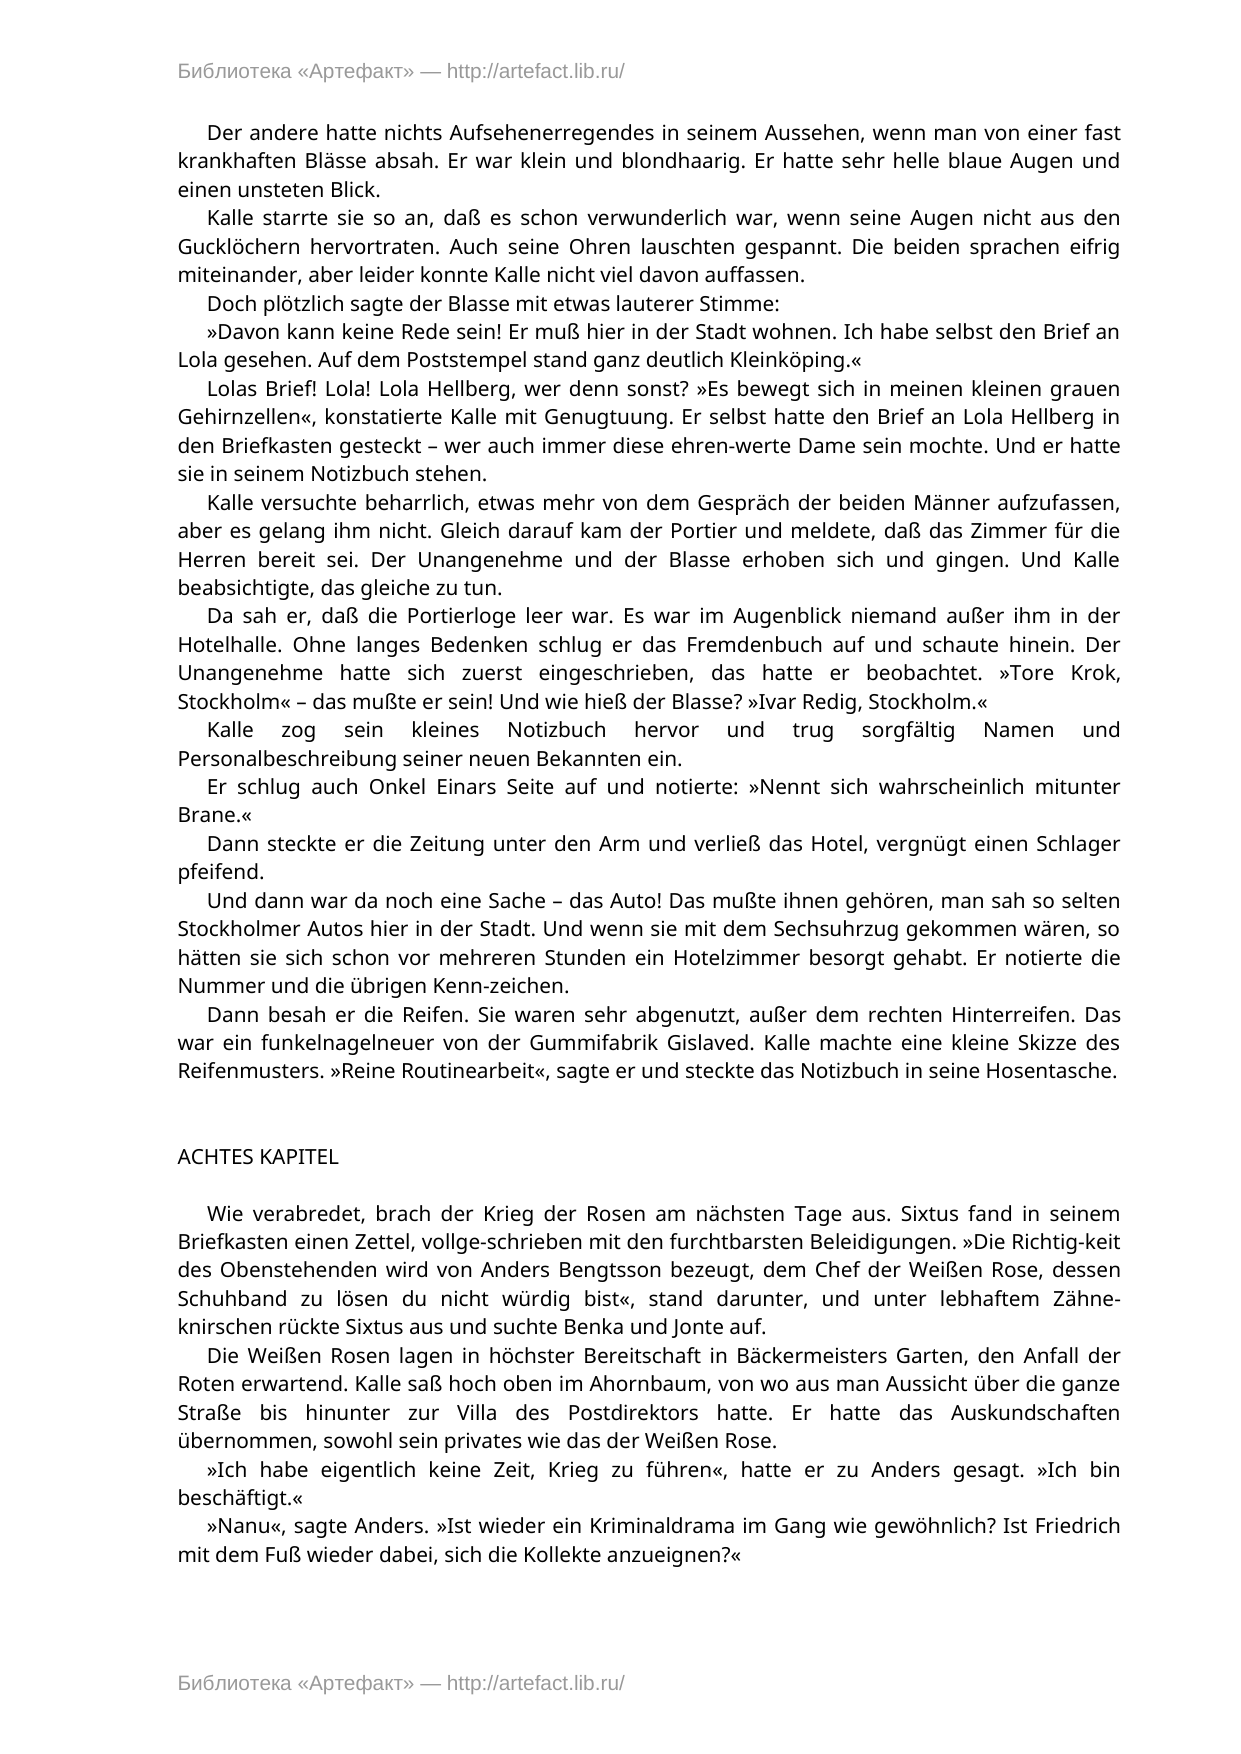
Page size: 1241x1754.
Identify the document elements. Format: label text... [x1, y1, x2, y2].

text »Nanu«, sagte Anders. »Ist wieder ein Kriminaldrama im Gang wie gewöhnlich? Ist Friedrich mit dem Fuß wieder dabei, sich die Kollekte anzueignen?« [177, 1512, 1122, 1568]
text Dann besah er die Reifen. Sie waren sehr abgenutzt, außer dem rechten Hinterreifen. Das war ein funkelnagelneuer von der Gummifabrik Gislaved. Kalle machte eine kleine Skizze des Reifenmusters. »Reine Routinearbeit«, sagte er und steckte das Notizbuch in seine Hosentasche. [177, 1000, 1122, 1085]
subtitle Wie verabredet, brach der Krieg der Rosen am nächsten Tage aus. Sixtus fand in seinem Briefkasten einen Zettel, vollge-schrieben mit den furchtbarsten Beleidigungen. »Die Richtig-keit des Obenstehenden wird von Anders Bengtsson bezeugt, dem Chef der Weißen Rose, dessen Schuhband zu lösen du nicht würdig bist«, stand darunter, und unter lebhaftem Zähne-knirschen rückte Sixtus aus und suchte Benka und Jonte auf. [177, 1199, 1122, 1341]
text »Davon kann keine Rede sein! Er muß hier in der Stadt wohnen. Ich habe selbst den Brief an Lola gesehen. Auf dem Poststempel stand ganz deutlich Kleinköping.« [177, 317, 1122, 374]
text Die Weißen Rosen lagen in höchster Bereitschaft in Bäckermeisters Garten, den Anfall der Roten erwartend. Kalle saß hoch oben im Ahornbaum, von wo aus man Aussicht über die ganze Straße bis hinunter zur Villa des Postdirektors hatte. Er hatte das Auskundschaften übernommen, sowohl sein privates wie das der Weißen Rose. [177, 1341, 1122, 1455]
text Dann steckte er die Zeitung unter den Arm und verließ das Hotel, vergnügt einen Schlager pfeifend. [177, 829, 1122, 886]
text Lolas Brief! Lola! Lola Hellberg, wer denn sonst? »Es bewegt sich in meinen kleinen grauen Gehirnzellen«, konstatierte Kalle mit Genugtuung. Er selbst hatte den Brief an Lola Hellberg in den Briefkasten gesteckt – wer auch immer diese ehren-werte Dame sein mochte. Und er hatte sie in seinem Notizbuch stehen. [177, 374, 1122, 488]
text Da sah er, daß die Portierloge leer war. Es war im Augenblick niemand außer ihm in der Hotelhalle. Ohne langes Bedenken schlug er das Fremdenbuch auf und schaute hinein. Der Unangenehme hatte sich zuerst eingeschrieben, das hatte er beobachtet. »Tore Krok, Stockholm« – das mußte er sein! Und wie hieß der Blasse? »Ivar Redig, Stockholm.« [177, 602, 1122, 715]
text Kalle versuchte beharrlich, etwas mehr von dem Gespräch der beiden Männer aufzufassen, aber es gelang ihm nicht. Gleich darauf kam der Portier und meldete, daß das Zimmer für die Herren bereit sei. Der Unangenehme und der Blasse erhoben sich und gingen. Und Kalle beabsichtigte, das gleiche zu tun. [177, 488, 1122, 602]
text Doch plötzlich sagte der Blasse mit etwas lauterer Stimme: [177, 289, 1122, 317]
text Der andere hatte nichts Aufsehenerregendes in seinem Aussehen, wenn man von einer fast krankhaften Blässe absah. Er war klein und blondhaarig. Er hatte sehr helle blaue Augen und einen unsteten Blick. [177, 118, 1122, 203]
text Kalle zog sein kleines Notizbuch hervor und trug sorgfältig Namen und Personalbeschreibung seiner neuen Bekannten ein. [177, 715, 1122, 772]
text »Ich habe eigentlich keine Zeit, Krieg zu führen«, hatte er zu Anders gesagt. »Ich bin beschäftigt.« [177, 1455, 1122, 1512]
text Er schlug auch Onkel Einars Seite auf und notierte: »Nennt sich wahrscheinlich mitunter Brane.« [177, 772, 1122, 829]
text Und dann war da noch eine Sache – das Auto! Das mußte ihnen gehören, man sah so selten Stockholmer Autos hier in der Stadt. Und wenn sie mit dem Sechsuhrzug gekommen wären, so hätten sie sich schon vor mehreren Stunden ein Hotelzimmer besorgt gehabt. Er notierte die Nummer und die übrigen Kenn-zeichen. [177, 886, 1122, 1000]
text Kalle starrte sie so an, daß es schon verwunderlich war, wenn seine Augen nicht aus den Gucklöchern hervortraten. Auch seine Ohren lauschten gespannt. Die beiden sprachen eifrig miteinander, aber leider konnte Kalle nicht viel davon auffassen. [177, 203, 1122, 289]
subtitle ACHTES KAPITEL [177, 1142, 1122, 1170]
